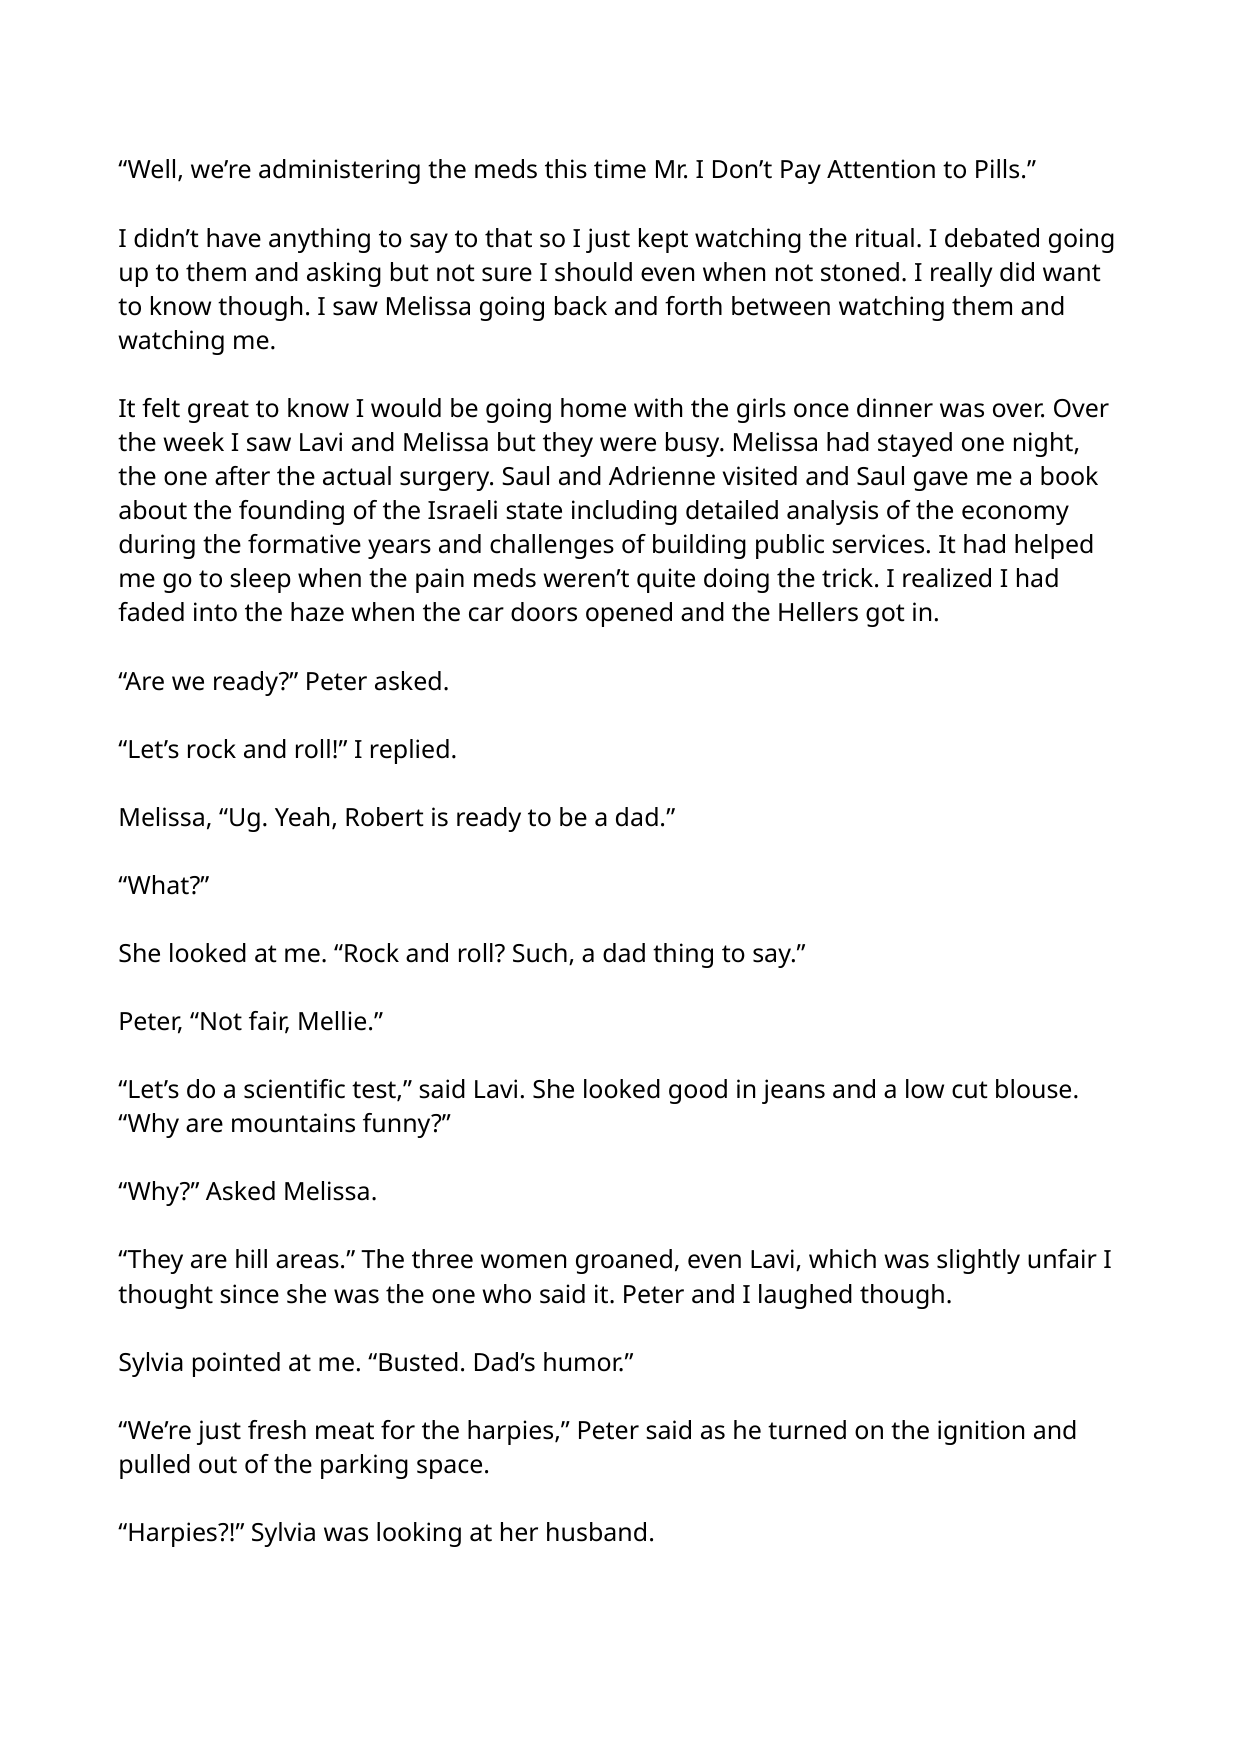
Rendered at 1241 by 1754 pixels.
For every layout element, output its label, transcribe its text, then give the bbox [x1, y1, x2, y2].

text “They are hill areas.” The three women groaned, even Lavi, which was slightly unfair I thought since she was the one who said it. Peter and I laughed though. [118, 1242, 1122, 1310]
text She looked at me. “Rock and roll? Such, a dad thing to say.” [118, 936, 1122, 970]
text “Well, we’re administering the meds this time Mr. I Don’t Pay Attention to Pills.” [118, 152, 1122, 186]
text I didn’t have anything to say to that so I just kept watching the ritual. I debated going up to them and asking but not sure I should even when not stoned. I really did want to know though. I saw Melissa going back and forth between watching them and watching me. [118, 220, 1122, 357]
text “Let’s rock and roll!” I replied. [118, 731, 1122, 765]
text It felt great to know I would be going home with the girls once dinner was over. Over the week I saw Lavi and Melissa but they were busy. Melissa had stayed one night, the one after the actual surgery. Saul and Adrienne visited and Saul gave me a book about the founding of the Israeli state including detailed analysis of the economy during the formative years and challenges of building public services. It had helped me go to sleep when the pain meds weren’t quite doing the trick. I realized I had faded into the haze when the car doors opened and the Hellers got in. [118, 391, 1122, 629]
text “What?” [118, 867, 1122, 902]
text “Harpies?!” Sylvia was looking at her husband. [118, 1515, 1122, 1549]
text Peter, “Not fair, Mellie.” [118, 1004, 1122, 1038]
text Sylvia pointed at me. “Busted. Dad’s humor.” [118, 1344, 1122, 1378]
text Melissa, “Ug. Yeah, Robert is ready to be a dad.” [118, 799, 1122, 833]
text “Why?” Asked Melissa. [118, 1174, 1122, 1208]
text “We’re just fresh meat for the harpies,” Peter said as he turned on the ignition and pulled out of the parking space. [118, 1412, 1122, 1481]
text “Are we ready?” Peter asked. [118, 663, 1122, 697]
text “Let’s do a scientific test,” said Lavi. She looked good in jeans and a low cut blouse. “Why are mountains funny?” [118, 1072, 1122, 1140]
